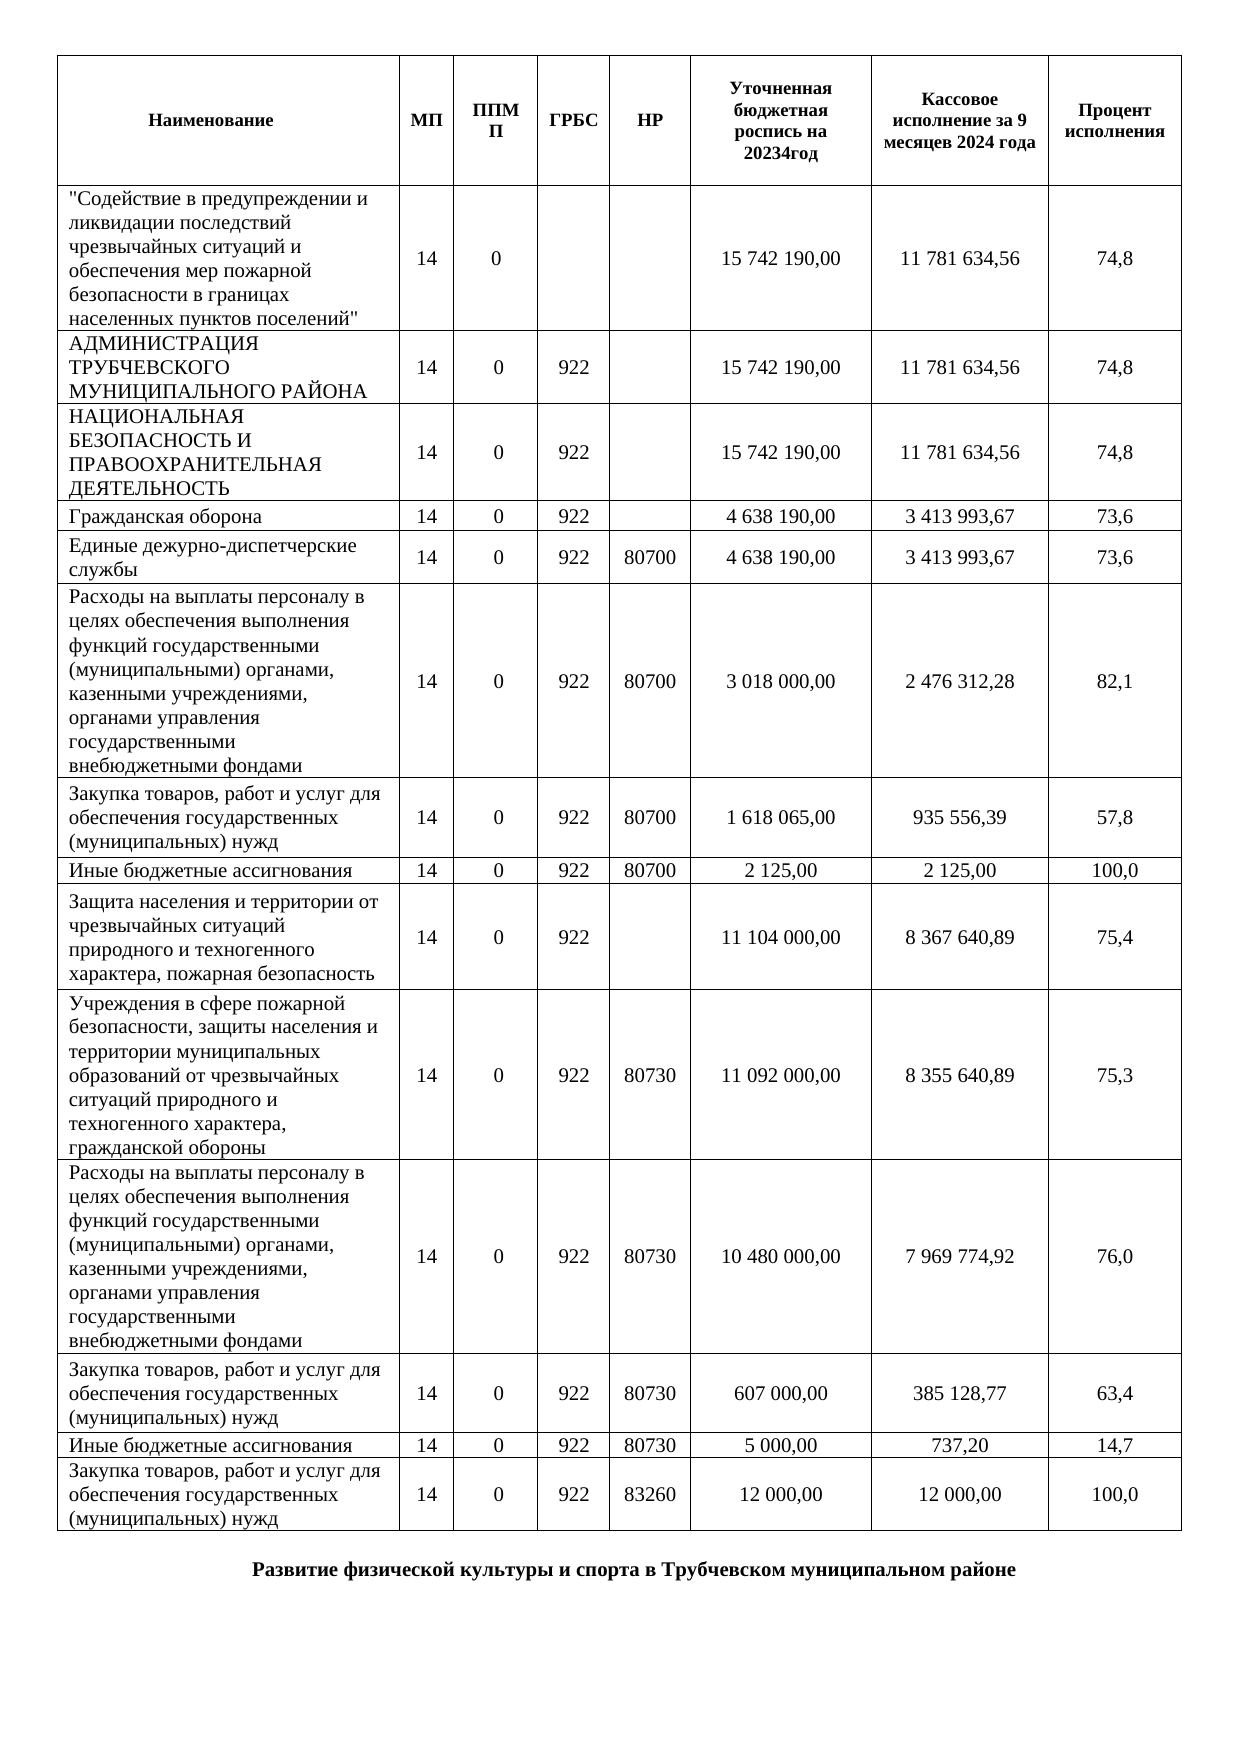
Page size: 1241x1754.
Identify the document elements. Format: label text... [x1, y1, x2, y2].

table_cell 7 969 774,92 [872, 1160, 1048, 1352]
table_cell 5 000,00 [691, 1433, 871, 1457]
table_cell 74,8 [1049, 404, 1181, 500]
table_cell 11 104 000,00 [691, 884, 871, 989]
table_cell 15 742 190,00 [691, 404, 871, 500]
table_cell 0 [454, 1354, 537, 1432]
table_cell 935 556,39 [872, 778, 1048, 857]
table_cell 3 413 993,67 [872, 531, 1048, 583]
table_cell 922 [538, 1433, 609, 1457]
table_cell 2 125,00 [691, 858, 871, 883]
table_cell 11 781 634,56 [872, 404, 1048, 500]
table_cell 3 018 000,00 [691, 584, 871, 777]
table_cell 0 [454, 990, 537, 1159]
table_cell 0 [454, 186, 537, 330]
table_cell 14 [400, 1433, 453, 1457]
table_cell 80700 [610, 778, 690, 857]
table_cell 11 781 634,56 [872, 331, 1048, 403]
table_cell 4 638 190,00 [691, 501, 871, 530]
table_cell [610, 501, 690, 530]
table_cell 80730 [610, 990, 690, 1159]
table_cell 14 [400, 584, 453, 777]
table_cell 73,6 [1049, 501, 1181, 530]
table_cell 14 [400, 884, 453, 989]
table_cell Учреждения в сфере пожарной безопасности, защиты населения и территории муниципальных образований от чрезвычайных ситуаций природного и техногенного характера, гражданской обороны [58, 990, 399, 1159]
table_header Наименование [58, 56, 399, 184]
table_cell "Содействие в предупреждении и ликвидации последствий чрезвычайных ситуаций и обеспечения мер пожарной безопасности в границах населенных пунктов поселений" [58, 186, 399, 330]
table_cell АДМИНИСТРАЦИЯ ТРУБЧЕВСКОГО МУНИЦИПАЛЬНОГО РАЙОНА [58, 331, 399, 403]
table_cell 3 413 993,67 [872, 501, 1048, 530]
table_cell 57,8 [1049, 778, 1181, 857]
table_cell 15 742 190,00 [691, 186, 871, 330]
table_cell 0 [454, 584, 537, 777]
table_cell 4 638 190,00 [691, 531, 871, 583]
table_cell 1 618 065,00 [691, 778, 871, 857]
table_cell 14 [400, 404, 453, 500]
table_cell 14 [400, 1458, 453, 1530]
table_cell [538, 186, 609, 330]
table_cell 80730 [610, 1433, 690, 1457]
table_header НР [610, 56, 690, 184]
table_cell 14 [400, 531, 453, 583]
table_cell Иные бюджетные ассигнования [58, 1433, 399, 1457]
table_cell 14 [400, 778, 453, 857]
table_cell [610, 331, 690, 403]
table_cell 75,4 [1049, 884, 1181, 989]
table_cell 922 [538, 1458, 609, 1530]
table_cell 12 000,00 [872, 1458, 1048, 1530]
table_header Уточненная бюджетная роспись на 20234год [691, 56, 871, 184]
table_cell 80700 [610, 584, 690, 777]
table_cell Закупка товаров, работ и услуг для обеспечения государственных (муниципальных) нужд [58, 1354, 399, 1432]
table_cell 0 [454, 858, 537, 883]
table_header ГРБС [538, 56, 609, 184]
table_cell 922 [538, 404, 609, 500]
table_cell 922 [538, 331, 609, 403]
table_cell 922 [538, 1160, 609, 1352]
table_cell 11 092 000,00 [691, 990, 871, 1159]
table_header Кассовое исполнение за 9 месяцев 2024 года [872, 56, 1048, 184]
table_cell 14 [400, 186, 453, 330]
table_cell 0 [454, 1433, 537, 1457]
table_cell 14 [400, 331, 453, 403]
table_cell 385 128,77 [872, 1354, 1048, 1432]
table_header ППМП [454, 56, 537, 184]
table_cell 74,8 [1049, 186, 1181, 330]
table_cell [610, 186, 690, 330]
table_cell 922 [538, 858, 609, 883]
table_cell 922 [538, 1354, 609, 1432]
table_cell 0 [454, 884, 537, 989]
table_cell Гражданская оборона [58, 501, 399, 530]
table_cell 80700 [610, 531, 690, 583]
table_cell 8 355 640,89 [872, 990, 1048, 1159]
table_cell [610, 404, 690, 500]
table_cell 922 [538, 531, 609, 583]
table_cell 80700 [610, 858, 690, 883]
table_cell Единые дежурно-диспетчерские службы [58, 531, 399, 583]
table_cell 15 742 190,00 [691, 331, 871, 403]
table_cell 0 [454, 1458, 537, 1530]
table_cell 0 [454, 331, 537, 403]
table_cell 100,0 [1049, 858, 1181, 883]
table_cell 14 [400, 501, 453, 530]
table_cell 2 476 312,28 [872, 584, 1048, 777]
table_cell 922 [538, 584, 609, 777]
table_cell 82,1 [1049, 584, 1181, 777]
table_cell 0 [454, 1160, 537, 1352]
table_cell 80730 [610, 1160, 690, 1352]
table_cell 80730 [610, 1354, 690, 1432]
table_cell Иные бюджетные ассигнования [58, 858, 399, 883]
table_cell 83260 [610, 1458, 690, 1530]
table_cell 922 [538, 501, 609, 530]
table_cell 12 000,00 [691, 1458, 871, 1530]
table_cell НАЦИОНАЛЬНАЯ БЕЗОПАСНОСТЬ И ПРАВООХРАНИТЕЛЬНАЯ ДЕЯТЕЛЬНОСТЬ [58, 404, 399, 500]
table_cell 63,4 [1049, 1354, 1181, 1432]
table_cell 14 [400, 990, 453, 1159]
table_cell 922 [538, 990, 609, 1159]
table_cell 75,3 [1049, 990, 1181, 1159]
table_cell Расходы на выплаты персоналу в целях обеспечения выполнения функций государственными (муниципальными) органами, казенными учреждениями, органами управления государственными внебюджетными фондами [58, 584, 399, 777]
table_header МП [400, 56, 453, 184]
table_cell 14,7 [1049, 1433, 1181, 1457]
table_cell 0 [454, 531, 537, 583]
table_cell Защита населения и территории от чрезвычайных ситуаций природного и техногенного характера, пожарная безопасность [58, 884, 399, 989]
table_cell 922 [538, 884, 609, 989]
table_cell 8 367 640,89 [872, 884, 1048, 989]
table_cell 14 [400, 1160, 453, 1352]
table_cell 14 [400, 1354, 453, 1432]
table_cell 76,0 [1049, 1160, 1181, 1352]
table_cell 100,0 [1049, 1458, 1181, 1530]
table_cell 922 [538, 778, 609, 857]
table_cell 11 781 634,56 [872, 186, 1048, 330]
table_cell Закупка товаров, работ и услуг для обеспечения государственных (муниципальных) нужд [58, 1458, 399, 1530]
table_cell 74,8 [1049, 331, 1181, 403]
table_cell 0 [454, 404, 537, 500]
table_cell Расходы на выплаты персоналу в целях обеспечения выполнения функций государственными (муниципальными) органами, казенными учреждениями, органами управления государственными внебюджетными фондами [58, 1160, 399, 1352]
table_cell 73,6 [1049, 531, 1181, 583]
table_cell 10 480 000,00 [691, 1160, 871, 1352]
table_header Процент исполнения [1049, 56, 1181, 184]
table_cell Закупка товаров, работ и услуг для обеспечения государственных (муниципальных) нужд [58, 778, 399, 857]
table_cell 607 000,00 [691, 1354, 871, 1432]
table_cell 0 [454, 778, 537, 857]
table_cell 0 [454, 501, 537, 530]
table_cell [610, 884, 690, 989]
table_cell 2 125,00 [872, 858, 1048, 883]
table_cell 14 [400, 858, 453, 883]
text Развитие физической культуры и спорта в Трубчевском муниципальном районе [59, 1557, 1152, 1581]
table_cell 737,20 [872, 1433, 1048, 1457]
